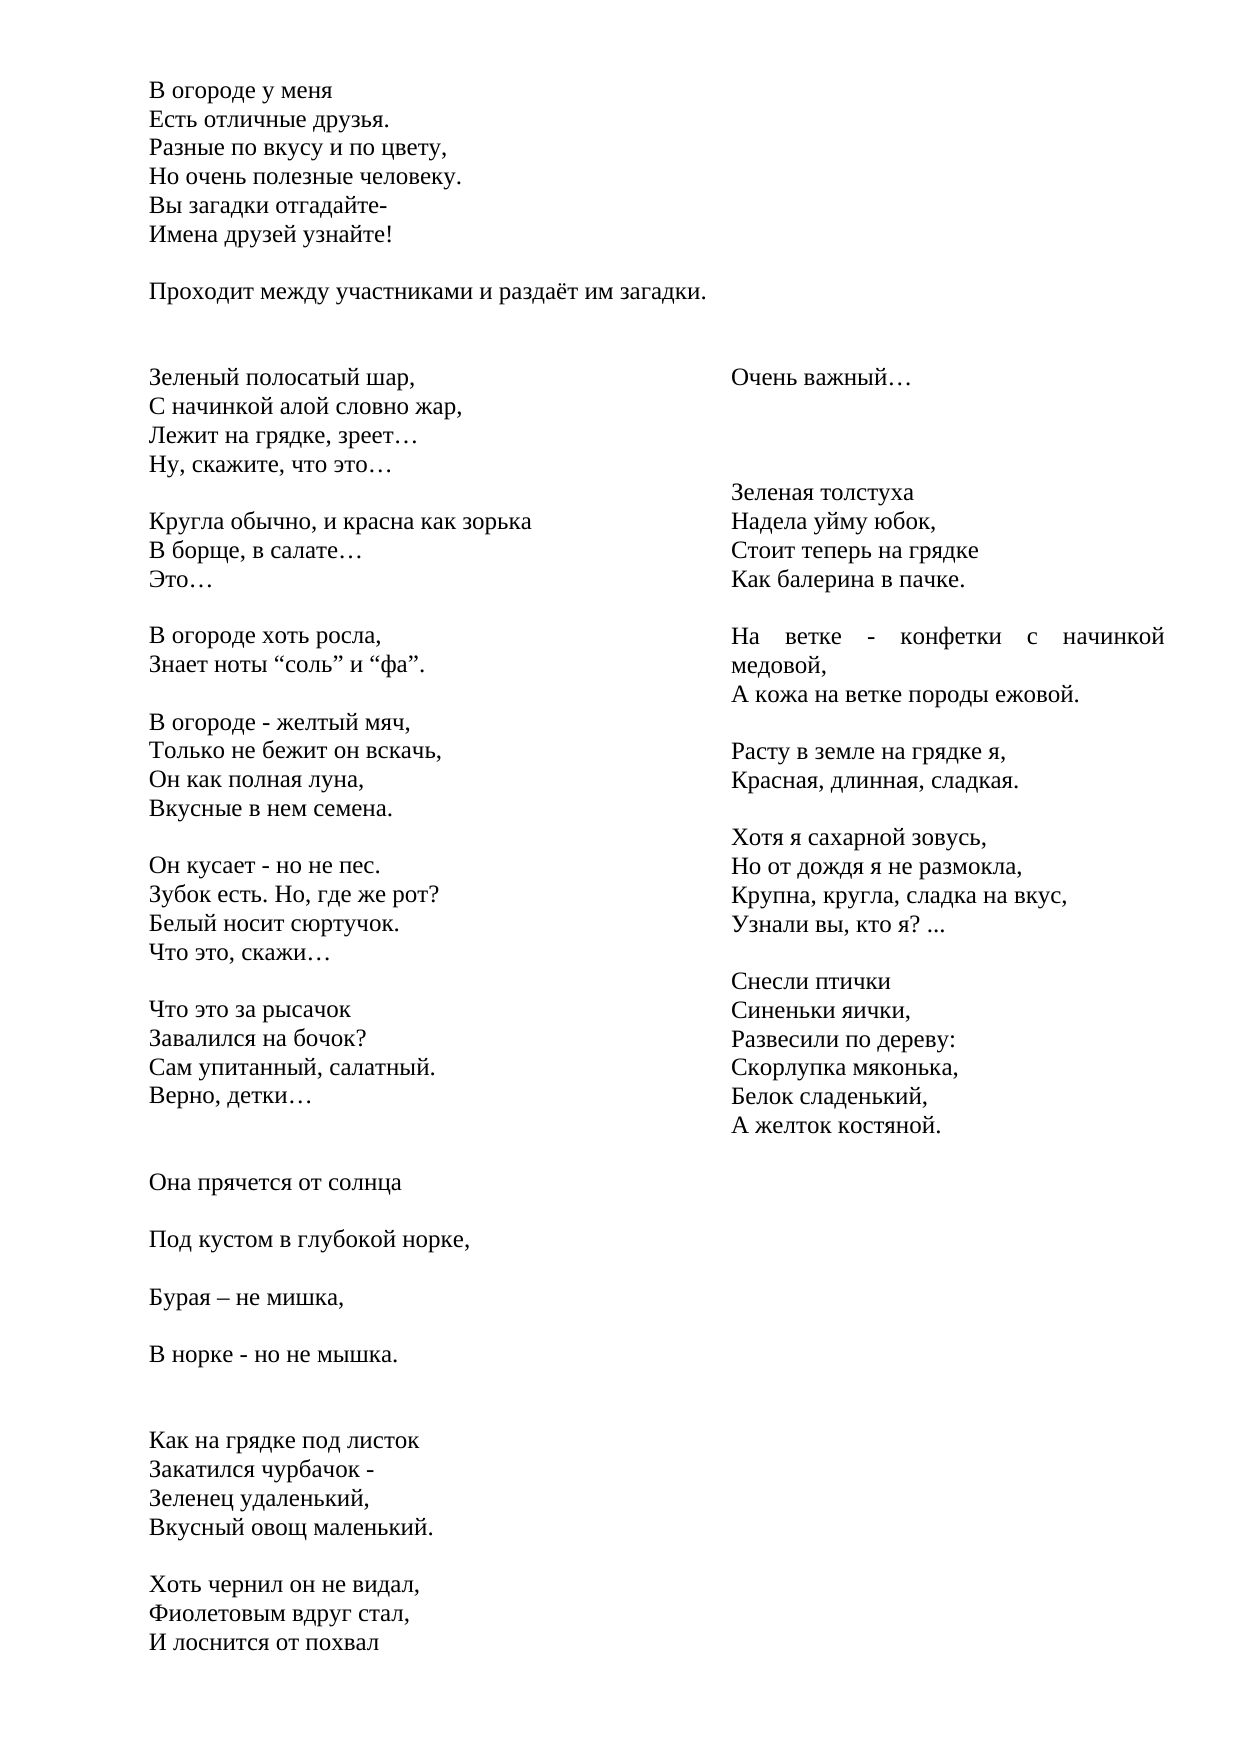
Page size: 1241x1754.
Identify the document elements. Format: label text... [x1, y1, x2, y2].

text Что это за рысачок [149, 994, 583, 1023]
text Ну, скажите, что это… [149, 449, 583, 477]
text В норке - но не мышка. [149, 1339, 583, 1368]
text Как балерина в пачке. [731, 564, 1165, 592]
text Разные по вкусу и по цвету, [149, 132, 1165, 161]
text В огороде хоть росла, [149, 621, 583, 649]
text Сам упитанный, салатный. [149, 1052, 583, 1081]
text Белок сладенький, [731, 1081, 1165, 1110]
text Надела уйму юбок, [731, 506, 1165, 535]
text Как на грядке под листок [149, 1426, 583, 1454]
text Развесили по дереву: [731, 1024, 1165, 1052]
text А желток костяной. [731, 1110, 1165, 1139]
text Бурая – не мишка, [149, 1282, 583, 1311]
text Хотя я сахарной зовусь, [731, 822, 1165, 851]
text Проходит между участниками и раздаёт им загадки. [149, 276, 1165, 305]
text Зеленая толстуха [731, 477, 1165, 506]
text Он как полная луна, [149, 764, 583, 793]
text С начинкой алой словно жар, [149, 391, 583, 420]
text Завалился на бочок? [149, 1023, 583, 1052]
text Но от дождя я не размокла, [731, 851, 1165, 880]
text Стоит теперь на грядке [731, 535, 1165, 564]
text Вкусный овощ маленький. [149, 1512, 583, 1541]
text Лежит на грядке, зреет… [149, 420, 583, 449]
text В огороде - желтый мяч, [149, 707, 583, 736]
text В огороде у меня [149, 75, 1165, 104]
text Имена друзей узнайте! [149, 219, 1165, 247]
text Расту в земле на грядке я, [731, 736, 1165, 765]
text Знает ноты “соль” и “фа”. [149, 649, 583, 678]
text Очень важный… [731, 362, 1165, 391]
text Синеньки яички, [731, 995, 1165, 1024]
text Закатился чурбачок - [149, 1454, 583, 1483]
text Зеленец удаленький, [149, 1483, 583, 1512]
text Снесли птички [731, 966, 1165, 995]
text Зеленый полосатый шар, [149, 362, 583, 391]
text Хоть чернил он не видал, [149, 1569, 583, 1598]
text Вы загадки отгадайте- [149, 190, 1165, 219]
text И лоснится от похвал [149, 1627, 583, 1656]
text Скорлупка мяконька, [731, 1052, 1165, 1081]
text Что это, скажи… [149, 937, 583, 966]
text Верно, детки… [149, 1081, 583, 1109]
text Но очень полезные человеку. [149, 161, 1165, 190]
text На ветке - конфетки с начинкой медовой, [731, 621, 1165, 679]
text Красная, длинная, сладкая. [731, 765, 1165, 794]
text В борще, в салате… [149, 535, 583, 564]
text Под кустом в глубокой норке, [149, 1224, 583, 1253]
text Вкусные в нем семена. [149, 793, 583, 822]
text А кожа на ветке породы ежовой. [731, 679, 1165, 707]
text Это… [149, 564, 583, 592]
text Узнали вы, кто я? ... [731, 909, 1165, 937]
text Есть отличные друзья. [149, 104, 1165, 132]
text Кругла обычно, и красна как зорька [149, 506, 583, 535]
text Зубок есть. Но, где же рот? [149, 879, 583, 908]
text Она прячется от солнца [149, 1167, 583, 1196]
text Белый носит сюртучок. [149, 908, 583, 937]
text Только не бежит он вскачь, [149, 736, 583, 764]
text Фиолетовым вдруг стал, [149, 1598, 583, 1627]
text Он кусает - но не пес. [149, 851, 583, 879]
text Крупна, кругла, сладка на вкус, [731, 880, 1165, 909]
